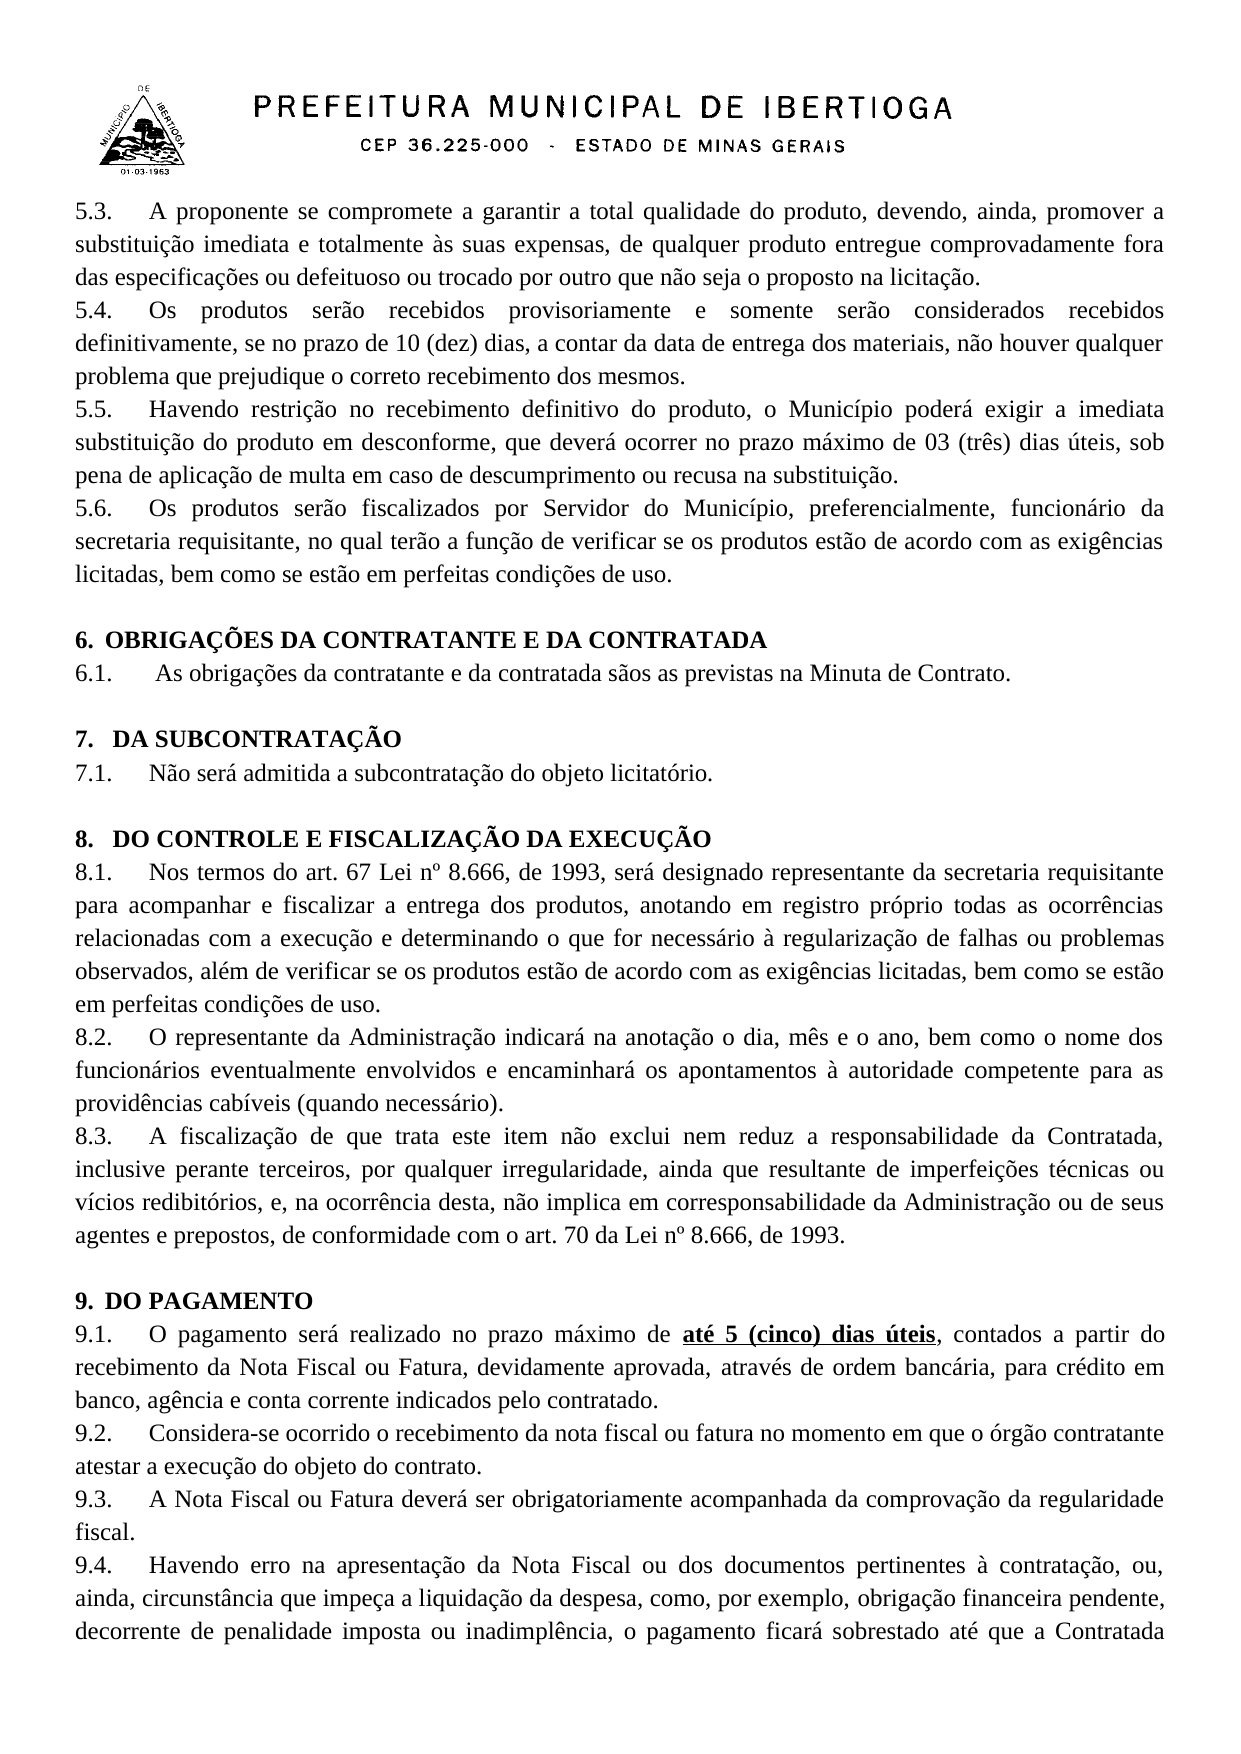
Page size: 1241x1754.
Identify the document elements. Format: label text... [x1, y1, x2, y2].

list DA SUBCONTRATAÇÃO [75, 724, 1165, 753]
list O representante da Administração indicará na anotação o dia, mês e o ano, bem como o nome dos funcionários eventualmente envolvidos e encaminhará os apontamentos à autoridade competente para as providências cabíveis (quando necessário). [75, 1022, 1165, 1117]
list Não será admitida a subcontratação do objeto licitatório. [75, 758, 1165, 786]
list OBRIGAÇÕES DA CONTRATANTE E DA CONTRATADA [75, 626, 1165, 654]
list DO CONTROLE E FISCALIZAÇÃO DA EXECUÇÃO [75, 824, 1165, 852]
list O pagamento será realizado no prazo máximo de até 5 (cinco) dias úteis, contados a partir do recebimento da Nota Fiscal ou Fatura, devidamente aprovada, através de ordem bancária, para crédito em banco, agência e conta corrente indicados pelo contratado. [75, 1319, 1165, 1414]
list Havendo restrição no recebimento definitivo do produto, o Município poderá exigir a imediata substituição do produto em desconforme, que deverá ocorrer no prazo máximo de 03 (três) dias úteis, sob pena de aplicação de multa em caso de descumprimento ou recusa na substituição. [75, 394, 1165, 489]
list Os produtos serão recebidos provisoriamente e somente serão considerados recebidos definitivamente, se no prazo de 10 (dez) dias, a contar da data de entrega dos materiais, não houver qualquer problema que prejudique o correto recebimento dos mesmos. [75, 295, 1165, 390]
list DO PAGAMENTO [75, 1286, 1165, 1315]
list Nos termos do art. 67 Lei nº 8.666, de 1993, será designado representante da secretaria requisitante para acompanhar e fiscalizar a entrega dos produtos, anotando em registro próprio todas as ocorrências relacionadas com a execução e determinando o que for necessário à regularização de falhas ou problemas observados, além de verificar se os produtos estão de acordo com as exigências licitadas, bem como se estão em perfeitas condições de uso. [75, 857, 1165, 1017]
list A proponente se compromete a garantir a total qualidade do produto, devendo, ainda, promover a substituição imediata e totalmente às suas expensas, de qualquer produto entregue comprovadamente fora das especificações ou defeituoso ou trocado por outro que não seja o proposto na licitação. [75, 196, 1165, 291]
list Considera-se ocorrido o recebimento da nota fiscal ou fatura no momento em que o órgão contratante atestar a execução do objeto do contrato. [75, 1418, 1165, 1480]
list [75, 1550, 1165, 1645]
list A fiscalização de que trata este item não exclui nem reduz a responsabilidade da Contratada, inclusive perante terceiros, por qualquer irregularidade, ainda que resultante de imperfeições técnicas ou vícios redibitórios, e, na ocorrência desta, não implica em corresponsabilidade da Administração ou de seus agentes e prepostos, de conformidade com o art. 70 da Lei nº 8.666, de 1993. [75, 1121, 1165, 1249]
list Os produtos serão fiscalizados por Servidor do Município, preferencialmente, funcionário da secretaria requisitante, no qual terão a função de verificar se os produtos estão de acordo com as exigências licitadas, bem como se estão em perfeitas condições de uso. [75, 493, 1165, 588]
list A Nota Fiscal ou Fatura deverá ser obrigatoriamente acompanhada da comprovação da regularidade fiscal. [75, 1484, 1165, 1546]
list As obrigações da contratante e da contratada sãos as previstas na Minuta de Contrato. [75, 658, 1165, 687]
